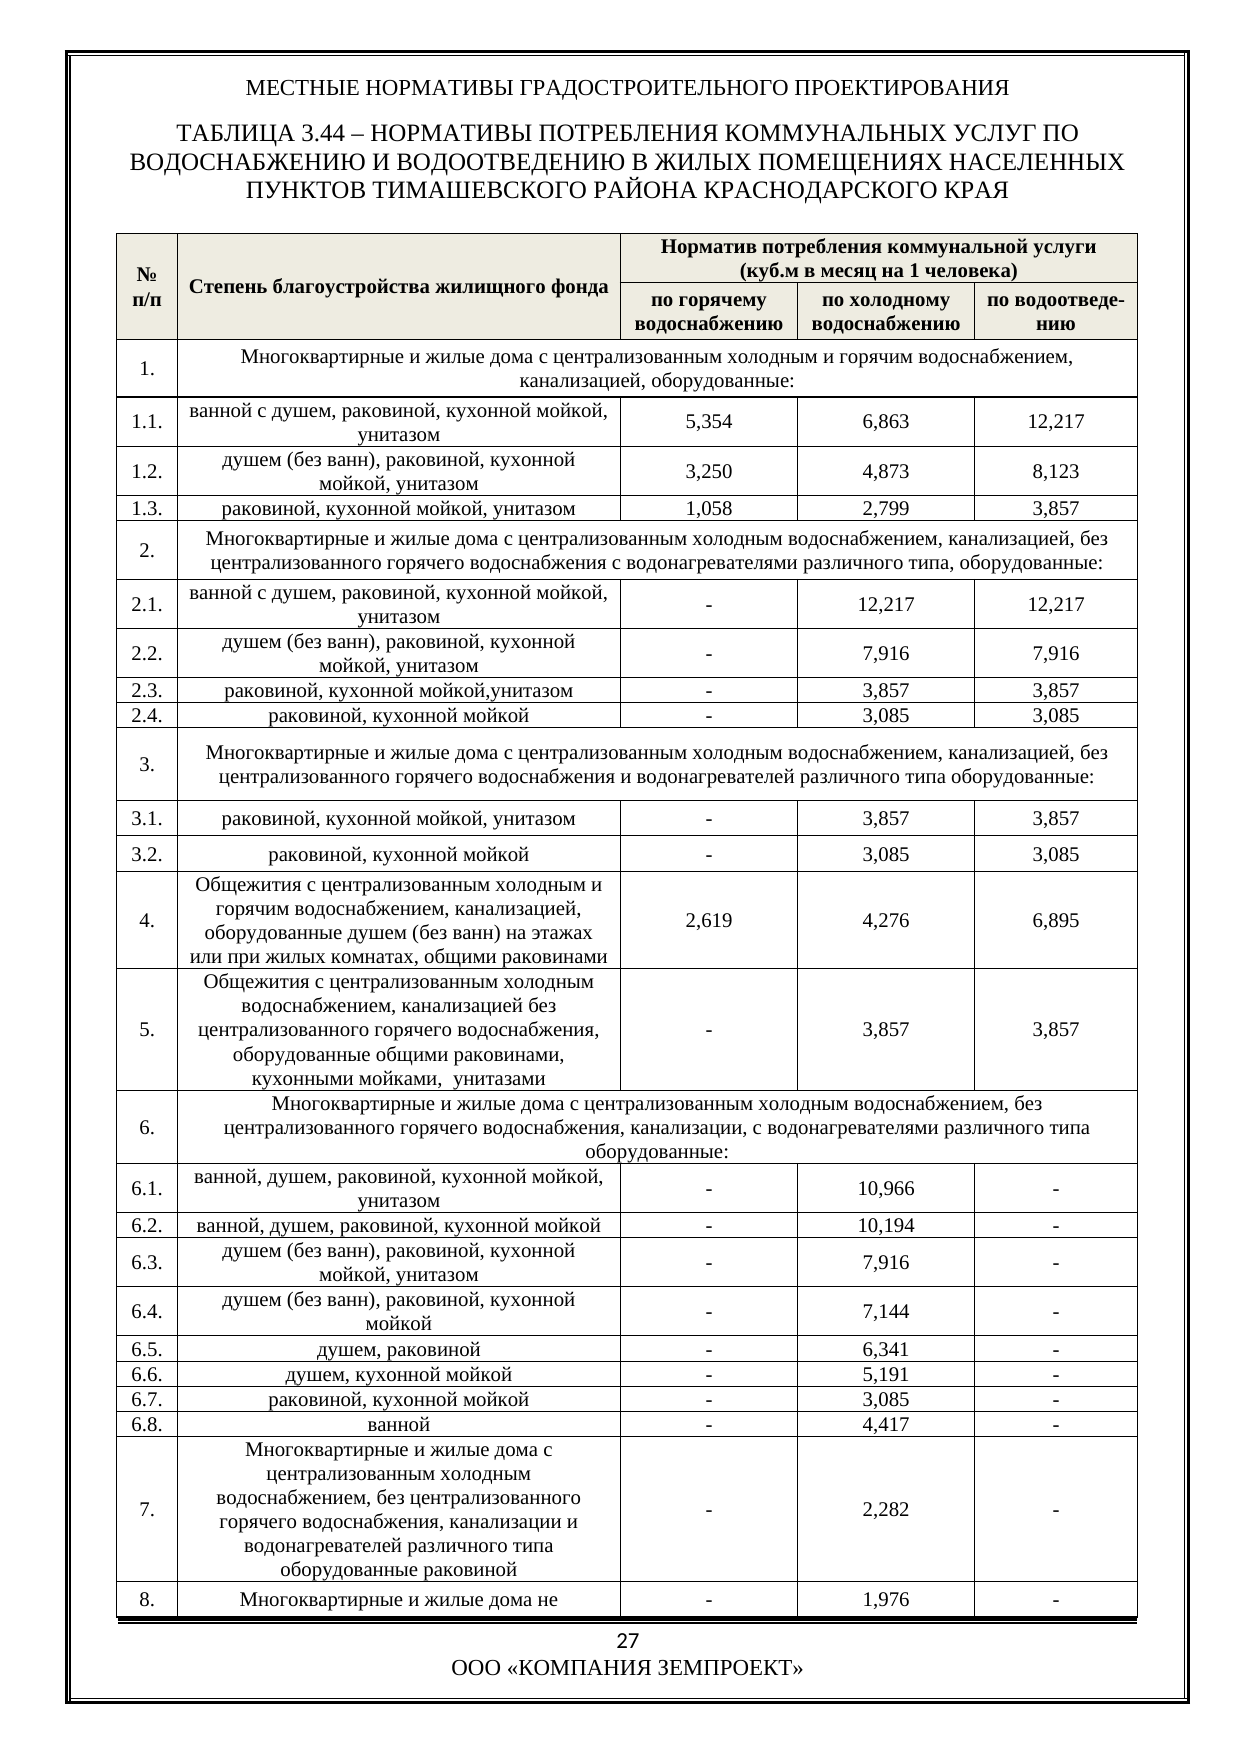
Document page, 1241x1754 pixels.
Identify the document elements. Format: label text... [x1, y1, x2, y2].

table_cell 7. [117, 1437, 177, 1581]
table_cell 5,354 [621, 398, 797, 446]
table_cell 2,799 [798, 496, 974, 520]
table_cell - [621, 1238, 797, 1286]
table_cell - [975, 1213, 1137, 1237]
table_cell ванной, душем, раковиной, кухонной мойкой [178, 1213, 620, 1237]
table_cell 3,857 [975, 969, 1137, 1089]
table_cell 3,085 [798, 703, 974, 727]
table_cell 4,417 [798, 1412, 974, 1436]
table_cell 6.6. [117, 1362, 177, 1386]
table_header Степень благоустройства жилищного фонда [178, 234, 620, 339]
table_cell 8,123 [975, 447, 1137, 495]
table_cell - [621, 969, 797, 1089]
table_cell 5. [117, 969, 177, 1089]
table_cell 3,857 [798, 969, 974, 1089]
table_cell 1.2. [117, 447, 177, 495]
table_cell 12,217 [975, 398, 1137, 446]
table_cell Многоквартирные и жилые дома с централизованным холодным и горячим водоснабжением, канализацией, оборудованные: [178, 340, 1137, 396]
table_cell Многоквартирные и жилые дома с централизованным холодным водоснабжением, канализацией, без централизованного горячего водоснабжения и водонагревателей различного типа оборудованные: [178, 728, 1137, 800]
table_cell - [621, 1362, 797, 1386]
table_cell 4,276 [798, 872, 974, 968]
table_cell душем (без ванн), раковиной, кухонной мойкой [178, 1287, 620, 1335]
table_cell 3,857 [975, 678, 1137, 702]
table_cell ванной с душем, раковиной, кухонной мойкой, унитазом [178, 398, 620, 446]
table_cell 3,085 [798, 1387, 974, 1411]
table_cell 7,916 [798, 629, 974, 677]
table_cell 12,217 [975, 580, 1137, 628]
table_cell 6.2. [117, 1213, 177, 1237]
table_cell - [975, 1412, 1137, 1436]
table_cell 1,058 [621, 496, 797, 520]
table_cell 3,085 [975, 703, 1137, 727]
table_cell 3. [117, 728, 177, 800]
table_cell душем, раковиной [178, 1336, 620, 1361]
table_cell 6.5. [117, 1336, 177, 1361]
table_cell 3,857 [975, 496, 1137, 520]
table_cell - [621, 703, 797, 727]
table_cell раковиной, кухонной мойкой [178, 836, 620, 871]
table_cell раковиной, кухонной мойкой,унитазом [178, 678, 620, 702]
table_cell 10,194 [798, 1213, 974, 1237]
table_cell 2. [117, 521, 177, 579]
table_cell раковиной, кухонной мойкой, унитазом [178, 496, 620, 520]
table_cell 3,857 [798, 678, 974, 702]
table_cell ванной [178, 1412, 620, 1436]
table_cell 7,144 [798, 1287, 974, 1335]
table_cell 10,966 [798, 1164, 974, 1212]
table_cell Общежития с централизованным холодным водоснабжением, канализацией без централизованного горячего водоснабжения, оборудованные общими раковинами, кухонными мойками, унитазами [178, 969, 620, 1089]
table_cell душем (без ванн), раковиной, кухонной мойкой, унитазом [178, 1238, 620, 1286]
table_cell душем, кухонной мойкой [178, 1362, 620, 1386]
table_cell по горячему водоснабжению [621, 283, 797, 339]
table_cell Многоквартирные и жилые дома с централизованным холодным водоснабжением, без централизованного горячего водоснабжения, канализации, с водонагревателями различного типа оборудованные: [178, 1091, 1137, 1163]
table_cell 1. [117, 340, 177, 396]
table_cell - [975, 1582, 1137, 1616]
table_cell 6.8. [117, 1412, 177, 1436]
table_cell - [621, 801, 797, 835]
table_cell по водоотведе-нию [975, 283, 1137, 339]
table_cell 2,619 [621, 872, 797, 968]
table_cell 8. [117, 1582, 177, 1616]
table_header № п/п [117, 234, 177, 339]
table_cell Многоквартирные и жилые дома с централизованным холодным водоснабжением, без централизованного горячего водоснабжения, канализации и водонагревателей различного типа оборудованные раковиной [178, 1437, 620, 1581]
table_cell - [975, 1336, 1137, 1361]
table_cell 3,857 [798, 801, 974, 835]
table_cell 2,282 [798, 1437, 974, 1581]
table_cell 6,895 [975, 872, 1137, 968]
table_cell - [621, 1582, 797, 1616]
table_cell - [621, 1287, 797, 1335]
table_cell - [975, 1437, 1137, 1581]
table_cell 3,085 [975, 836, 1137, 871]
table_cell 6. [117, 1091, 177, 1163]
table_cell 7,916 [798, 1238, 974, 1286]
table_cell - [975, 1387, 1137, 1411]
table_cell - [621, 1336, 797, 1361]
table_cell - [975, 1238, 1137, 1286]
table_cell 3,250 [621, 447, 797, 495]
table_cell 2.4. [117, 703, 177, 727]
table_cell 4,873 [798, 447, 974, 495]
table_cell 6.7. [117, 1387, 177, 1411]
table_cell - [621, 1213, 797, 1237]
table_cell 12,217 [798, 580, 974, 628]
table_cell - [621, 1412, 797, 1436]
table_cell 6.4. [117, 1287, 177, 1335]
table_cell по холодному водоснабжению [798, 283, 974, 339]
table_cell 6.1. [117, 1164, 177, 1212]
text ТАБЛИЦА 3.44 – НОРМАТИВЫ ПОТРЕБЛЕНИЯ КОММУНАЛЬНЫХ УСЛУГ ПО ВОДОСНАБЖЕНИЮ И ВОДООТВЕДЕНИЮ В ЖИЛЫХ ПОМЕЩЕНИЯХ НАСЕЛЕННЫХ ПУНКТОВ ТИМАШЕВСКОГО РАЙОНА КРАСНОДАРСКОГО КРАЯ [118, 118, 1137, 204]
table_cell душем (без ванн), раковиной, кухонной мойкой, унитазом [178, 447, 620, 495]
table_cell Общежития с централизованным холодным и горячим водоснабжением, канализацией, оборудованные душем (без ванн) на этажах или при жилых комнатах, общими раковинами [178, 872, 620, 968]
table_cell 6,863 [798, 398, 974, 446]
table_cell - [975, 1362, 1137, 1386]
table_cell 2.1. [117, 580, 177, 628]
table_cell 4. [117, 872, 177, 968]
table_cell раковиной, кухонной мойкой [178, 703, 620, 727]
table_cell 1.3. [117, 496, 177, 520]
table_cell 3,085 [798, 836, 974, 871]
table_cell 3,857 [975, 801, 1137, 835]
table_cell ванной, душем, раковиной, кухонной мойкой, унитазом [178, 1164, 620, 1212]
table_cell 2.2. [117, 629, 177, 677]
table_cell - [621, 1164, 797, 1212]
table_cell раковиной, кухонной мойкой, унитазом [178, 801, 620, 835]
table_cell - [621, 1387, 797, 1411]
table_cell 6,341 [798, 1336, 974, 1361]
table_cell ванной с душем, раковиной, кухонной мойкой, унитазом [178, 580, 620, 628]
table_header Норматив потребления коммунальной услуги (куб.м в месяц на 1 человека) [621, 234, 1137, 282]
table_cell 7,916 [975, 629, 1137, 677]
table_cell - [621, 629, 797, 677]
table_cell - [621, 678, 797, 702]
table_cell 1.1. [117, 398, 177, 446]
table_cell раковиной, кухонной мойкой [178, 1387, 620, 1411]
table_cell - [975, 1287, 1137, 1335]
table_cell 1,976 [798, 1582, 974, 1616]
table_cell - [621, 1437, 797, 1581]
table_cell Многоквартирные и жилые дома с централизованным холодным водоснабжением, канализацией, без централизованного горячего водоснабжения с водонагревателями различного типа, оборудованные: [178, 521, 1137, 579]
table_cell 6.3. [117, 1238, 177, 1286]
table_cell 3.2. [117, 836, 177, 871]
table_cell 5,191 [798, 1362, 974, 1386]
table_cell - [621, 836, 797, 871]
table_cell - [621, 580, 797, 628]
table_cell душем (без ванн), раковиной, кухонной мойкой, унитазом [178, 629, 620, 677]
table_cell 3.1. [117, 801, 177, 835]
table_cell - [975, 1164, 1137, 1212]
table_cell 2.3. [117, 678, 177, 702]
